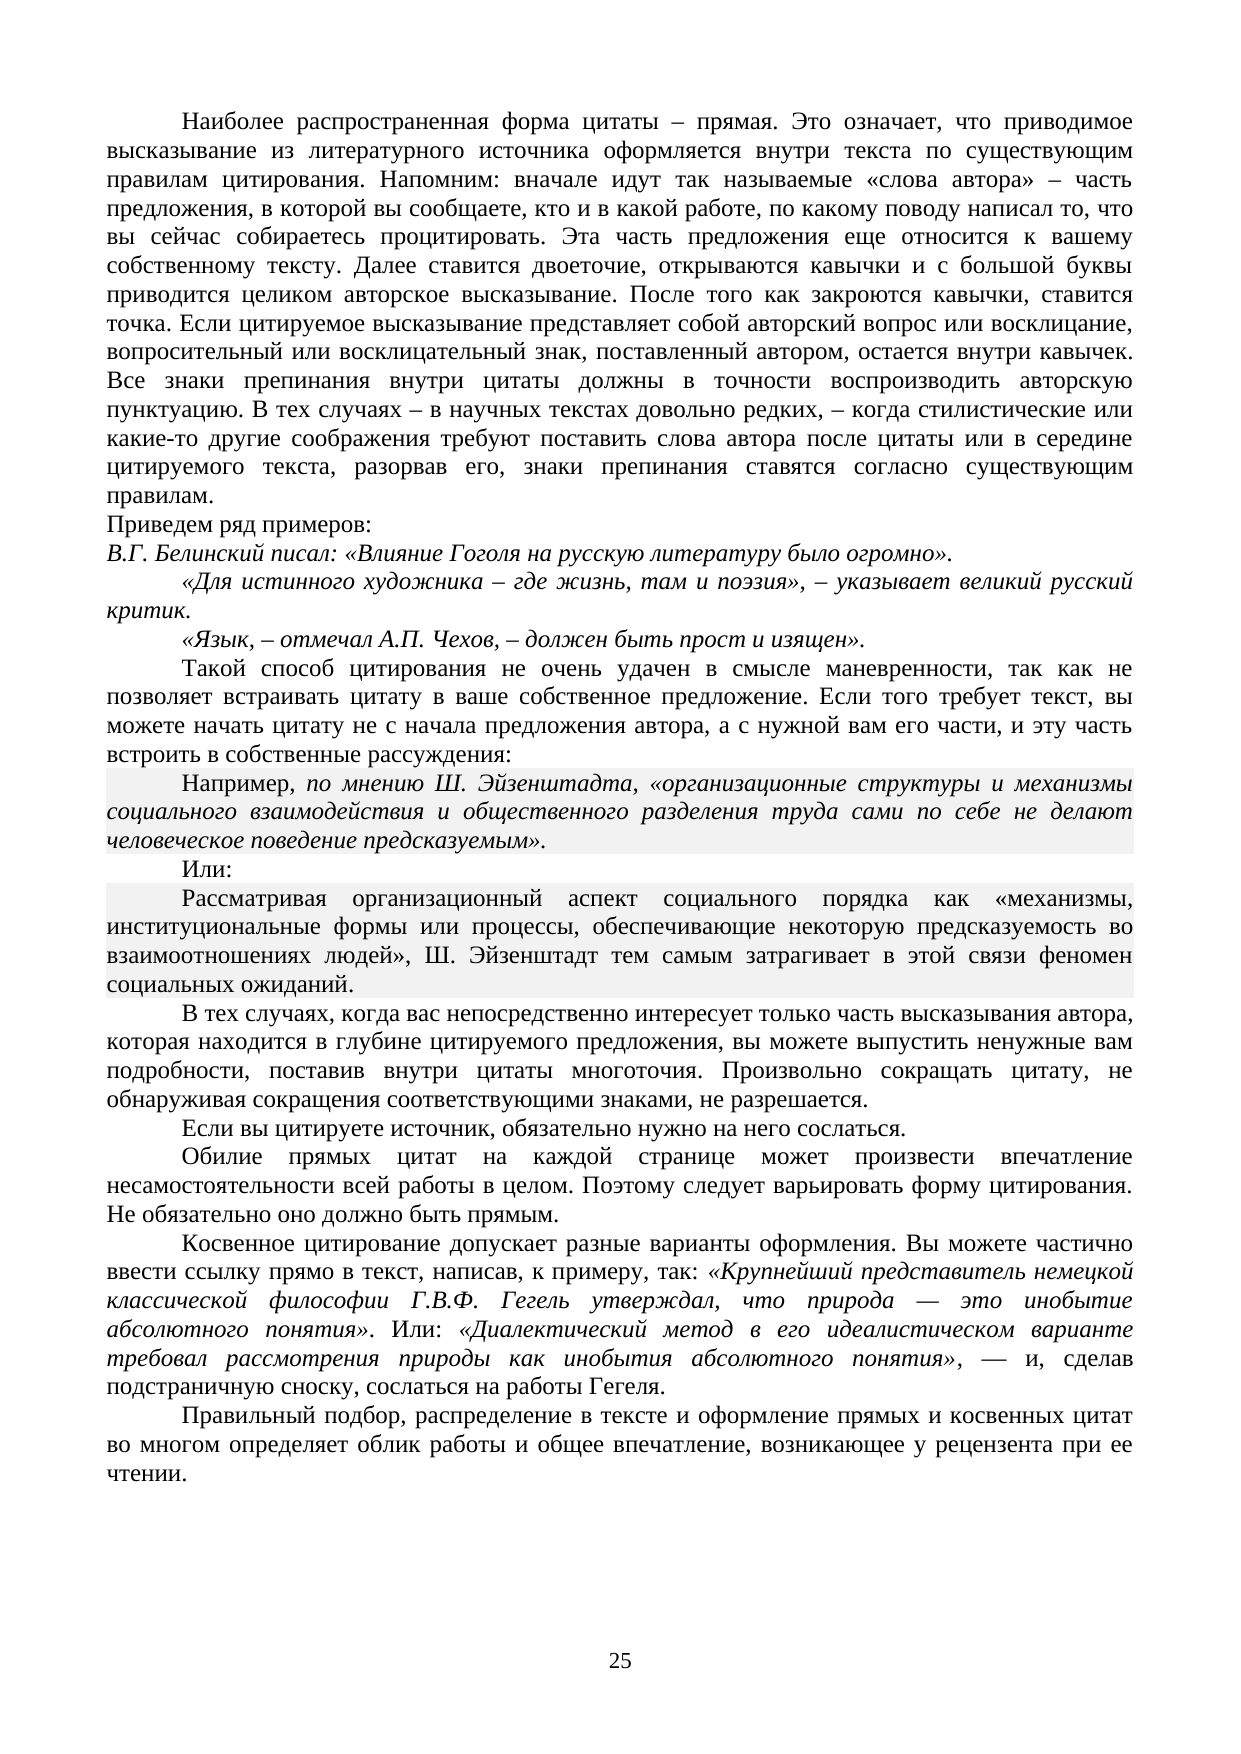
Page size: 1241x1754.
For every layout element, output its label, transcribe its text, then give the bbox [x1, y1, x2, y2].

text «Язык, – отмечал А.П. Чехов, – должен быть прост и изящен». [106, 624, 1134, 653]
text Правильный подбор, распределение в тексте и оформление прямых и косвенных цитат во многом определяет облик работы и общее впечатление, возникающее у рецензента при ее чтении. [106, 1400, 1134, 1486]
text В.Г. Белинский писал: «Влияние Гоголя на русскую литературу было огромно». [106, 538, 1134, 566]
text Или: [106, 854, 1134, 883]
text Если вы цитируете источник, обязательно нужно на него сослаться. [106, 1113, 1134, 1141]
text Рассматривая организационный аспект социального порядка как «механизмы, институциональные формы или процессы, обеспечивающие некоторую предсказуемость во взаимоотношениях людей», Ш. Эйзенштадт тем самым затрагивает в этой связи феномен социальных ожиданий. [106, 883, 1134, 998]
text В тех случаях, когда вас непосредственно интересует только часть высказывания автора, которая находится в глубине цитируемого предложения, вы можете выпустить ненужные вам подробности, поставив внутри цитаты многоточия. Произвольно сокращать цитату, не обнаруживая сокращения соответствующими знаками, не разрешается. [106, 998, 1134, 1113]
text «Для истинного художника – где жизнь, там и поэзия», – указывает великий русский критик. [106, 566, 1134, 624]
text Обилие прямых цитат на каждой странице может произвести впечатление несамостоятельности всей работы в целом. Поэтому следует варьировать форму цитирования. Не обязательно оно должно быть прямым. [106, 1141, 1134, 1228]
text Косвенное цитирование допускает разные варианты оформления. Вы можете частично ввести ссылку прямо в текст, написав, к примеру, так: «Крупнейший представитель немецкой классической философии Г.В.Ф. Гегель утверждал, что природа — это инобытие абсолютного понятия». Или: «Диалектический метод в его идеалистическом варианте требовал рассмотрения природы как инобытия абсолютного понятия», — и, сделав подстраничную сноску, сослаться на работы Гегеля. [106, 1228, 1134, 1400]
text Наиболее распространенная форма цитаты – прямая. Это означает, что приводимое высказывание из литературного источника оформляется внутри текста по существующим правилам цитирования. Напомним: вначале идут так называемые «слова автора» – часть предложения, в которой вы сообщаете, кто и в какой работе, по какому поводу написал то, что вы сейчас собираетесь процитировать. Эта часть предложения еще относится к вашему собственному тексту. Далее ставится двоеточие, открываются кавычки и с большой буквы приводится целиком авторское высказывание. После того как закроются кавычки, ставится точка. Если цитируемое высказывание представляет собой авторский вопрос или восклицание, вопросительный или восклицательный знак, по­ставленный автором, остается внутри кавычек. Все знаки препинания внутри цитаты должны в точности воспроизводить авторскую пунктуацию. В тех случаях – в научных текстах довольно редких, – когда стилистические или какие-то другие соображения требуют поставить слова автора после цитаты или в середине цитируемого тек­ста, разорвав его, знаки препинания ставятся согласно существующим правилам. [106, 106, 1134, 509]
text Например, по мнению Ш. Эйзенштадта, «организационные структуры и механизмы социального взаимодействия и общественного разделения труда сами по себе не делают человеческое поведение предсказуемым». [106, 768, 1134, 854]
text Такой способ цитирования не очень удачен в смысле маневренности, так как не позволяет встраивать цитату в ваше собственное предложение. Если того требует текст, вы можете начать цитату не с начала предложения автора, а с нужной вам его части, и эту часть встроить в собственные рассуждения: [106, 653, 1134, 768]
text Приведем ряд примеров: [106, 509, 1134, 538]
